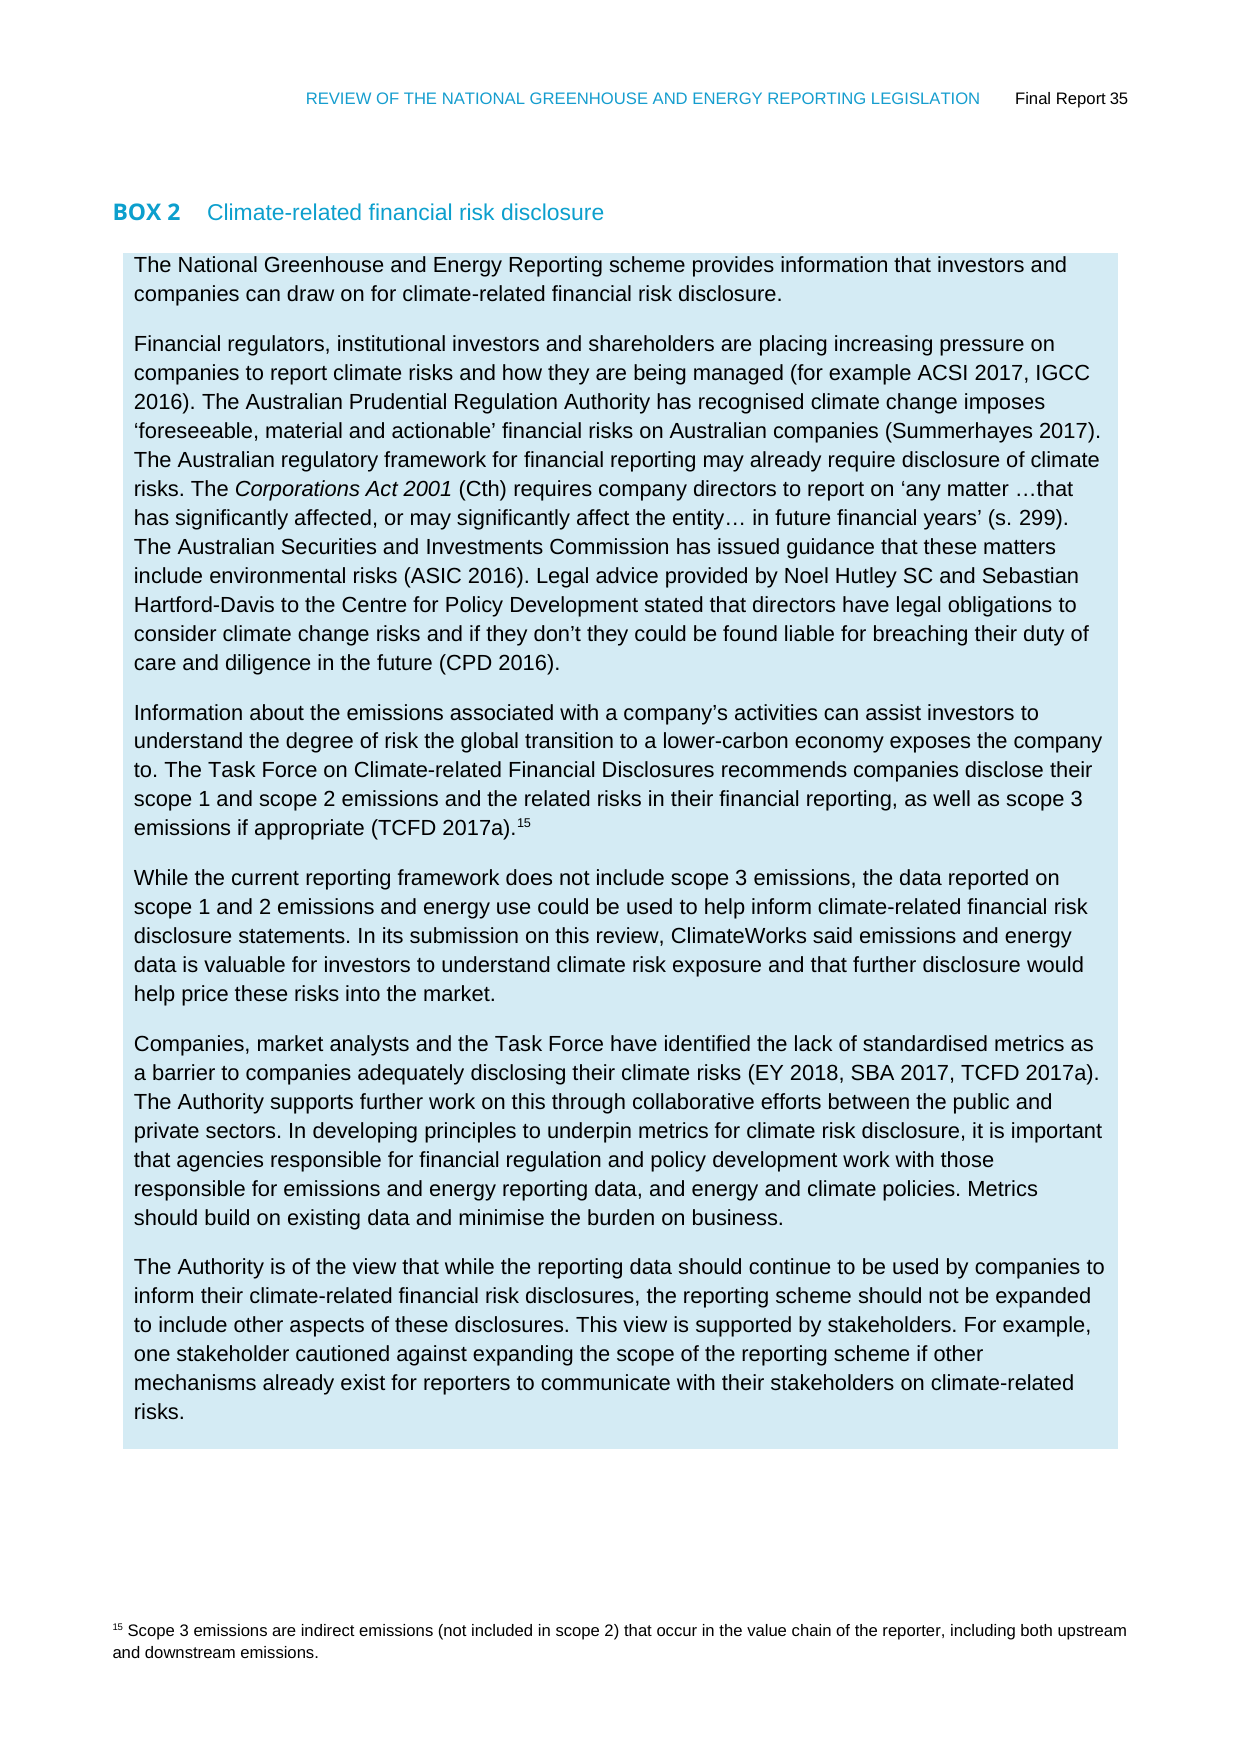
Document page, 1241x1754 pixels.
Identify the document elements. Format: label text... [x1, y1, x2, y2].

table_header Climate-related financial risk disclosure The National Greenhouse and Energy Reporting scheme provides information that investors and companies can draw on for climate-related financial risk disclosure. Financial regulators, institutional investors and shareholders are placing increasing pressure on companies to report climate risks and how they are being managed (for example ACSI 2017, IGCC 2016). The Australian Prudential Regulation Authority has recognised climate change imposes ‘foreseeable, material and actionable’ financial risks on Australian companies (Summerhayes 2017). The Australian regulatory framework for financial reporting may already require disclosure of climate risks. The Corporations Act 2001 (Cth) requires company directors to report on ‘any matter …that has significantly affected, or may significantly affect the entity… in future financial years’ (s. 299). The Australian Securities and Investments Commission has issued guidance that these matters include environmental risks (ASIC 2016). Legal advice provided by Noel Hutley SC and Sebastian Hartford-Davis to the Centre for Policy Development stated that directors have legal obligations to consider climate change risks and if they don’t they could be found liable for breaching their duty of care and diligence in the future (CPD 2016). Information about the emissions associated with a company’s activities can assist investors to understand the degree of risk the global transition to a lower-carbon economy exposes the company to. The Task Force on Climate-related Financial Disclosures recommends companies disclose their scope 1 and scope 2 emissions and the related risks in their financial reporting, as well as scope 3 emissions if appropriate (TCFD 2017a). While the current reporting framework does not include scope 3 emissions, the data reported on scope 1 and 2 emissions and energy use could be used to help inform climate-related financial risk disclosure statements. In its submission on this review, ClimateWorks said emissions and energy data is valuable for investors to understand climate risk exposure and that further disclosure would help price these risks into the market. Companies, market analysts and the Task Force have identified the lack of standardised metrics as a barrier to companies adequately disclosing their climate risks (EY 2018, SBA 2017, TCFD 2017a). The Authority supports further work on this through collaborative efforts between the public and private sectors. In developing principles to underpin metrics for climate risk disclosure, it is important that agencies responsible for financial regulation and policy development work with those responsible for emissions and energy reporting data, and energy and climate policies. Metrics should build on existing data and minimise the burden on business. The Authority is of the view that while the reporting data should continue to be used by companies to inform their climate-related financial risk disclosures, the reporting scheme should not be expanded to include other aspects of these disclosures. This view is supported by stakeholders. For example, one stakeholder cautioned against expanding the scope of the reporting scheme if other mechanisms already exist for reporters to communicate with their stakeholders on climate-related risks. [123, 253, 1118, 1449]
